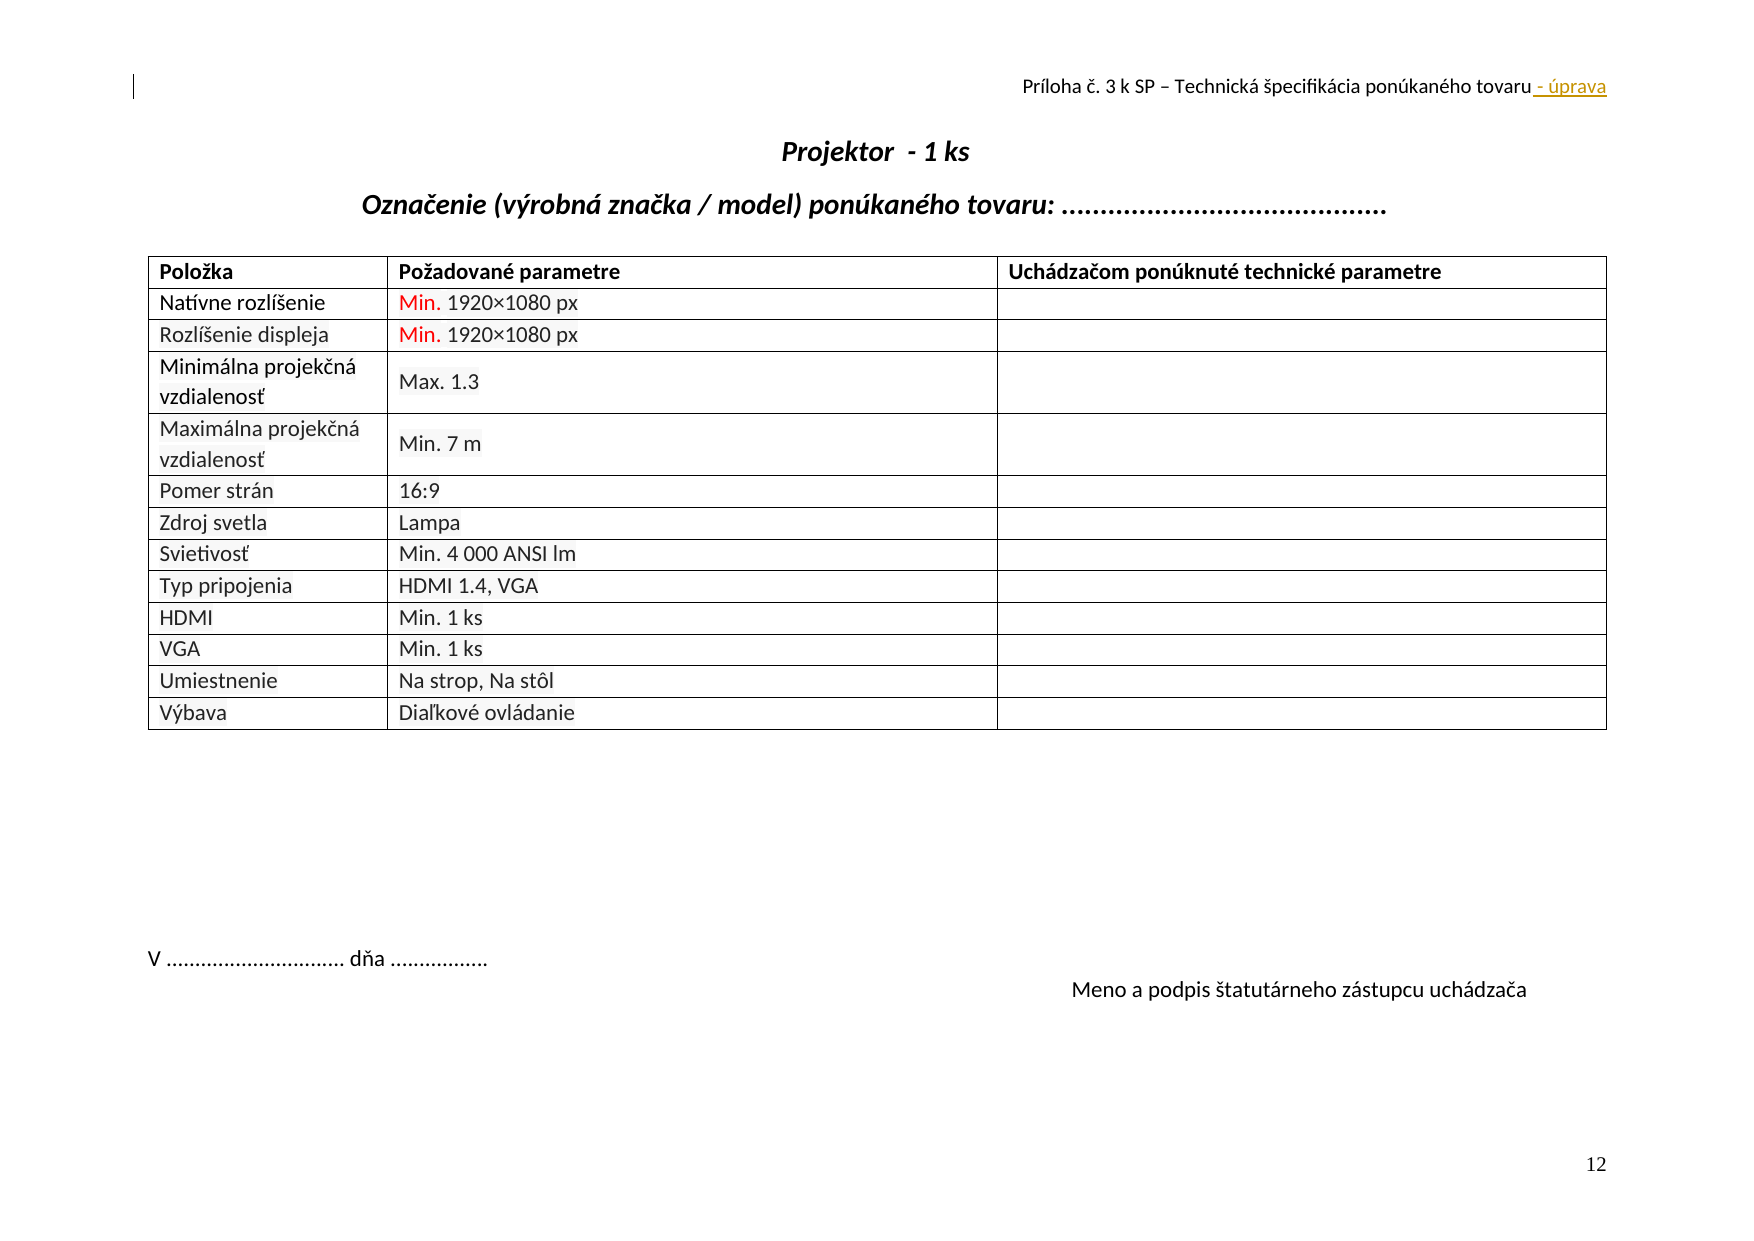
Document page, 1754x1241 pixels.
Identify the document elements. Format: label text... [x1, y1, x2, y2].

table_cell Svietivosť [149, 540, 387, 570]
table_header Požadované parametre [388, 257, 997, 287]
table_cell Minimálna projekčná vzdialenosť [149, 352, 387, 413]
table_header Uchádzačom ponúknuté technické parametre [998, 257, 1606, 287]
table_cell Max. 1.3 [388, 352, 997, 413]
table_cell [998, 508, 1606, 538]
table_cell Min. 1 ks [388, 635, 997, 665]
table_cell [998, 571, 1606, 602]
table_cell Zdroj svetla [149, 508, 387, 538]
table_cell Výbava [149, 698, 387, 728]
table_cell [998, 635, 1606, 665]
table_cell Maximálna projekčná vzdialenosť [149, 414, 387, 475]
text Označenie (výrobná značka / model) ponúkaného tovaru: .......................................... [148, 186, 1606, 222]
table_cell Min. 7 m [388, 414, 997, 475]
table_cell [998, 414, 1606, 475]
table_cell Min. 1 ks [388, 603, 997, 633]
table_cell Natívne rozlíšenie [149, 289, 387, 319]
table_cell VGA [149, 635, 387, 665]
table_cell Min. 1920×1080 px [388, 289, 997, 319]
table_cell HDMI [149, 603, 387, 633]
table_cell [998, 476, 1606, 507]
table_cell [998, 320, 1606, 351]
table_cell Rozlíšenie displeja [149, 320, 387, 351]
table_cell Umiestnenie [149, 666, 387, 697]
table_cell Typ pripojenia [149, 571, 387, 602]
text V ............................... dňa ................. [148, 944, 1606, 973]
table_cell [998, 666, 1606, 697]
table_cell HDMI 1.4, VGA [388, 571, 997, 602]
table_cell Lampa [388, 508, 997, 538]
text Meno a podpis štatutárneho zástupcu uchádzača [148, 975, 1606, 1003]
table_header Položka [149, 257, 387, 287]
table_cell Na strop, Na stôl [388, 666, 997, 697]
table_cell Pomer strán [149, 476, 387, 507]
table_cell [998, 352, 1606, 413]
table_cell Diaľkové ovládanie [388, 698, 997, 728]
table_cell [998, 698, 1606, 728]
table_cell Min. 1920×1080 px [388, 320, 997, 351]
table_cell Min. 4 000 ANSI lm [388, 540, 997, 570]
table_cell [998, 540, 1606, 570]
text Projektor - 1 ks [148, 133, 1606, 168]
table_cell 16:9 [388, 476, 997, 507]
table_cell [998, 289, 1606, 319]
table_cell [998, 603, 1606, 633]
